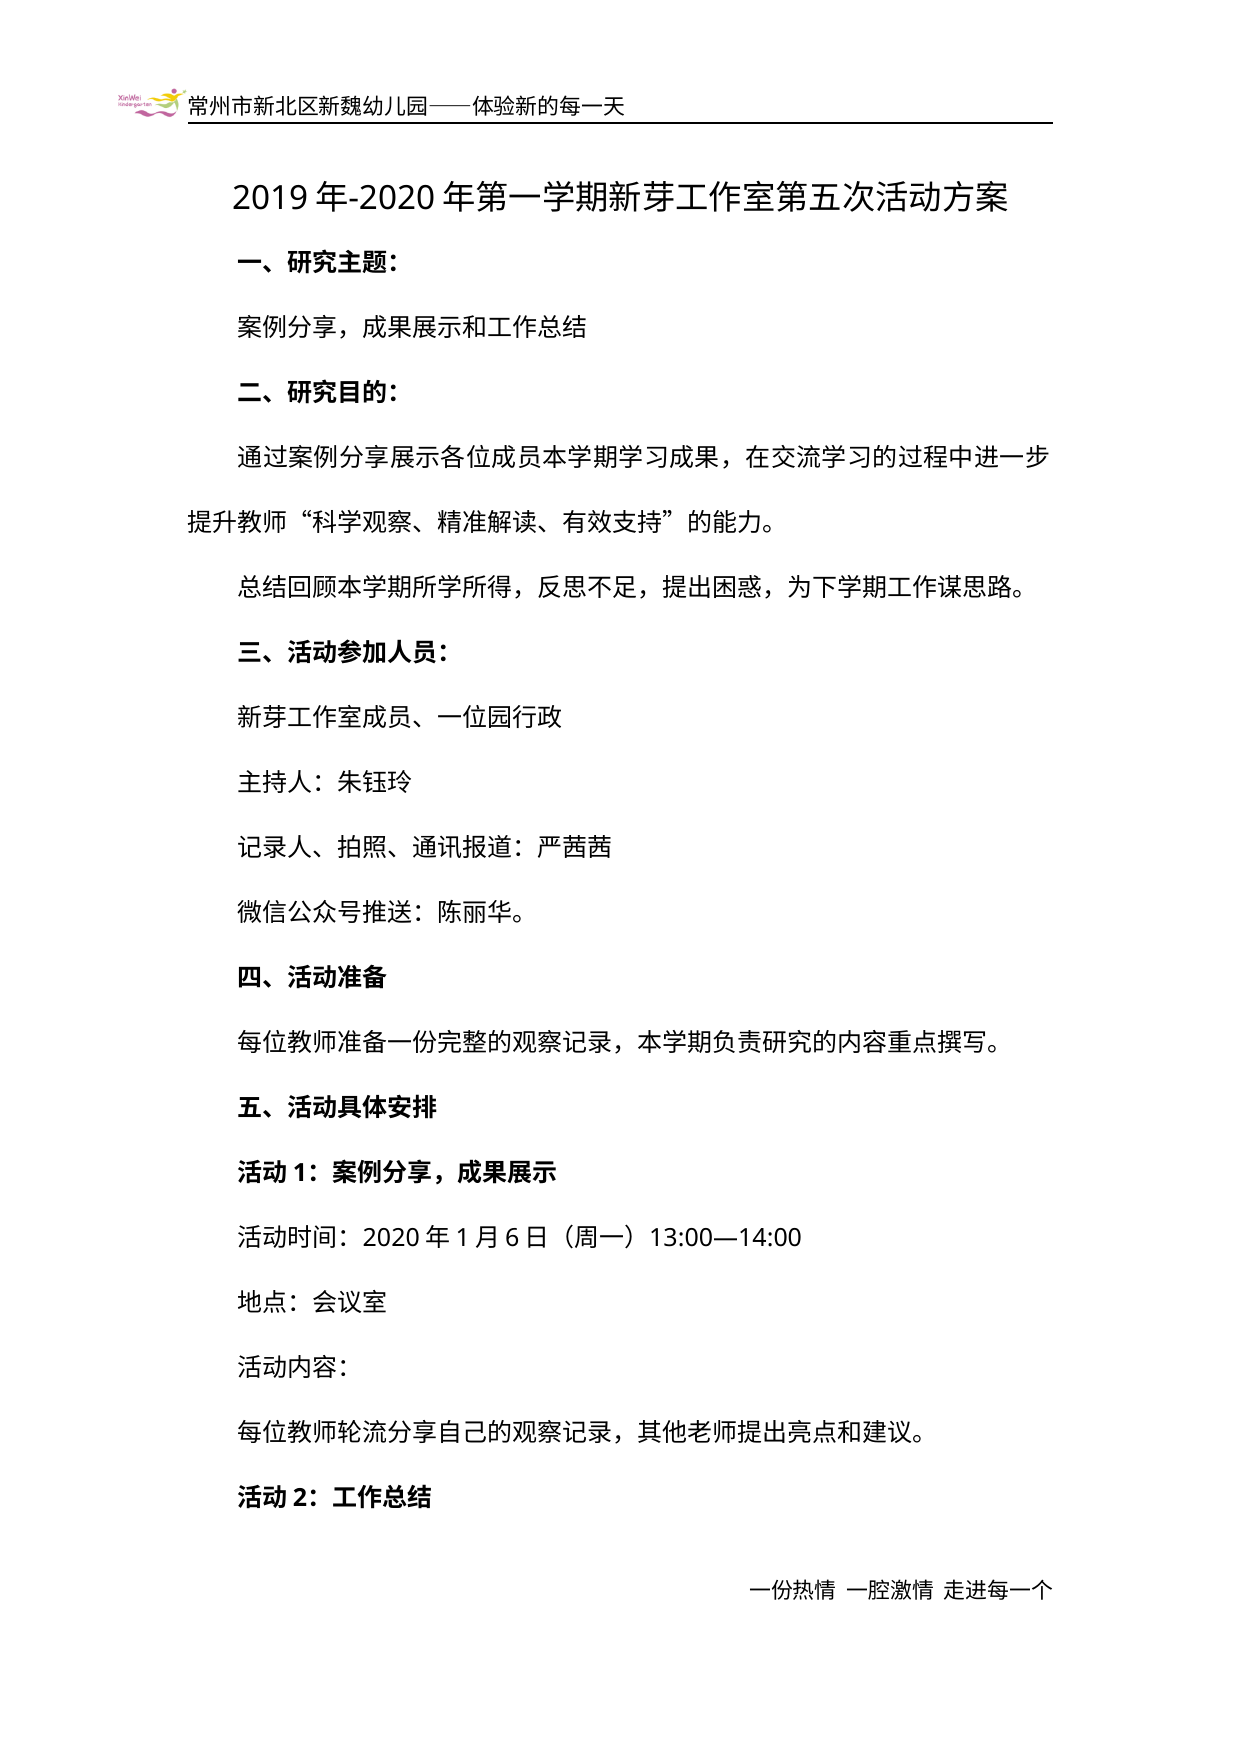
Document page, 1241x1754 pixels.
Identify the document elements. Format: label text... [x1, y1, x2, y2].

text 案例分享，成果展示和工作总结 [187, 293, 1053, 358]
text 活动内容： [187, 1333, 1053, 1398]
text 活动1：案例分享，成果展示 [187, 1138, 1053, 1203]
text 四、活动准备 [187, 943, 1053, 1008]
text 新芽工作室成员、一位园行政 [187, 683, 1053, 748]
text 总结回顾本学期所学所得，反思不足，提出困惑，为下学期工作谋思路。 [187, 553, 1053, 618]
text 地点：会议室 [187, 1268, 1053, 1333]
text 微信公众号推送：陈丽华。 [187, 878, 1053, 943]
text 三、活动参加人员： [187, 618, 1053, 683]
text 二、研究目的： [187, 358, 1053, 423]
text 通过案例分享展示各位成员本学期学习成果，在交流学习的过程中进一步提升教师“科学观察、精准解读、有效支持”的能力。 [187, 423, 1053, 553]
picture [116, 87, 189, 118]
text 主持人：朱钰玲 [187, 748, 1053, 813]
text 2019年-2020年第一学期新芽工作室第五次活动方案 [187, 163, 1053, 228]
text 一、研究主题： [187, 228, 1053, 293]
text 五、活动具体安排 [187, 1073, 1053, 1138]
text 每位教师准备一份完整的观察记录，本学期负责研究的内容重点撰写。 [187, 1008, 1053, 1073]
text 每位教师轮流分享自己的观察记录，其他老师提出亮点和建议。 [187, 1398, 1053, 1463]
text 活动时间：2020年 1月6日（周一）13:00—14:00 [187, 1203, 1053, 1268]
text 记录人、拍照、通讯报道：严茜茜 [187, 813, 1053, 878]
list 活动2：工作总结 [187, 1463, 1053, 1528]
